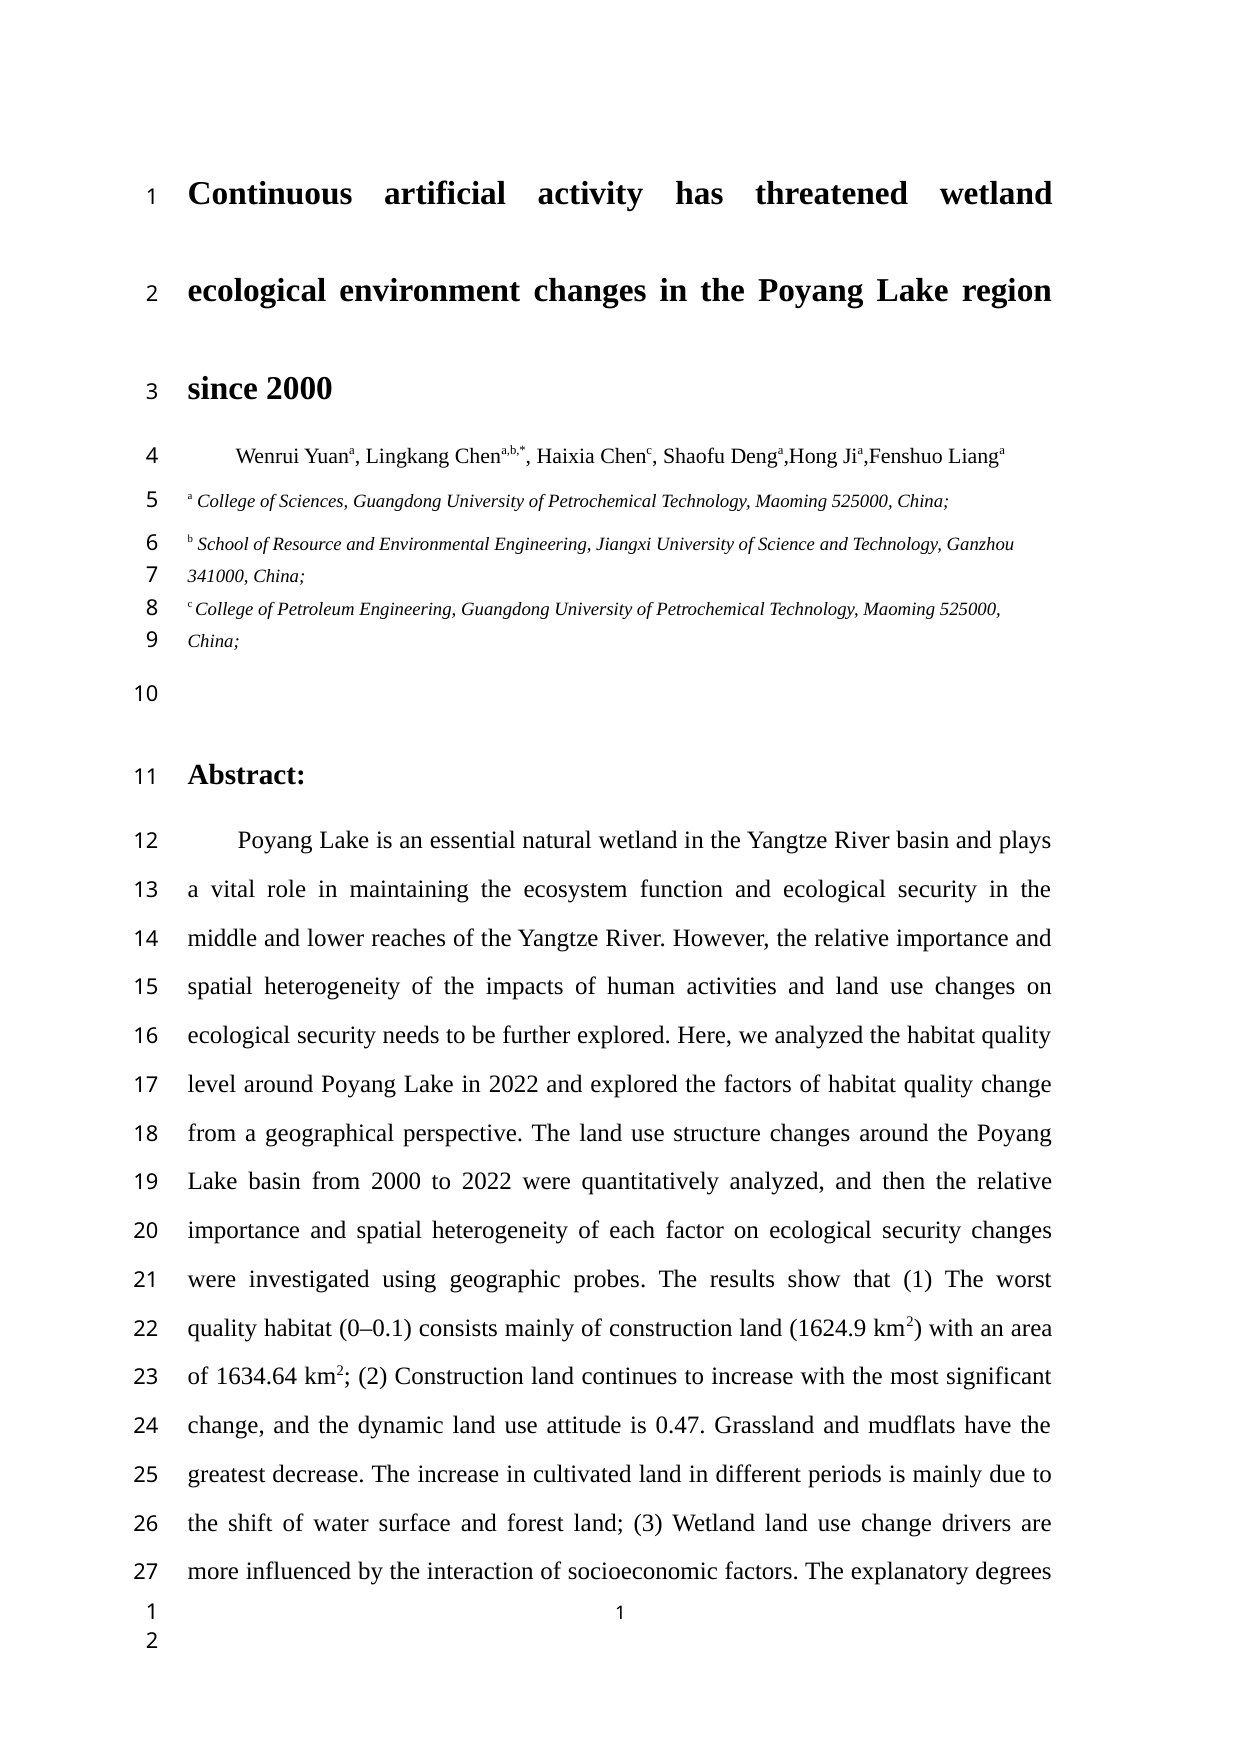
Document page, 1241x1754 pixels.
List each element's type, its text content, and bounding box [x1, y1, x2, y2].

text c College of Petroleum Engineering, Guangdong University of Petrochemical Technology, Maoming 525000, China; [187, 592, 1053, 657]
text a College of Sciences, Guangdong University of Petrochemical Technology, Maoming 525000, China; [187, 484, 1053, 517]
text Wenrui Yuana, Lingkang Chena,b,*, Haixia Chenc, Shaofu Denga,Hong Jia,Fenshuo Lianga [187, 439, 1053, 471]
text Continuous artificial activity has threatened wetland ecological environment changes in the Poyang Lake region since 2000 [187, 160, 1053, 420]
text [187, 823, 1053, 1587]
text b School of Resource and Environmental Engineering, Jiangxi University of Science and Technology, Ganzhou 341000, China; [187, 527, 1053, 592]
text Abstract: [187, 741, 1053, 806]
